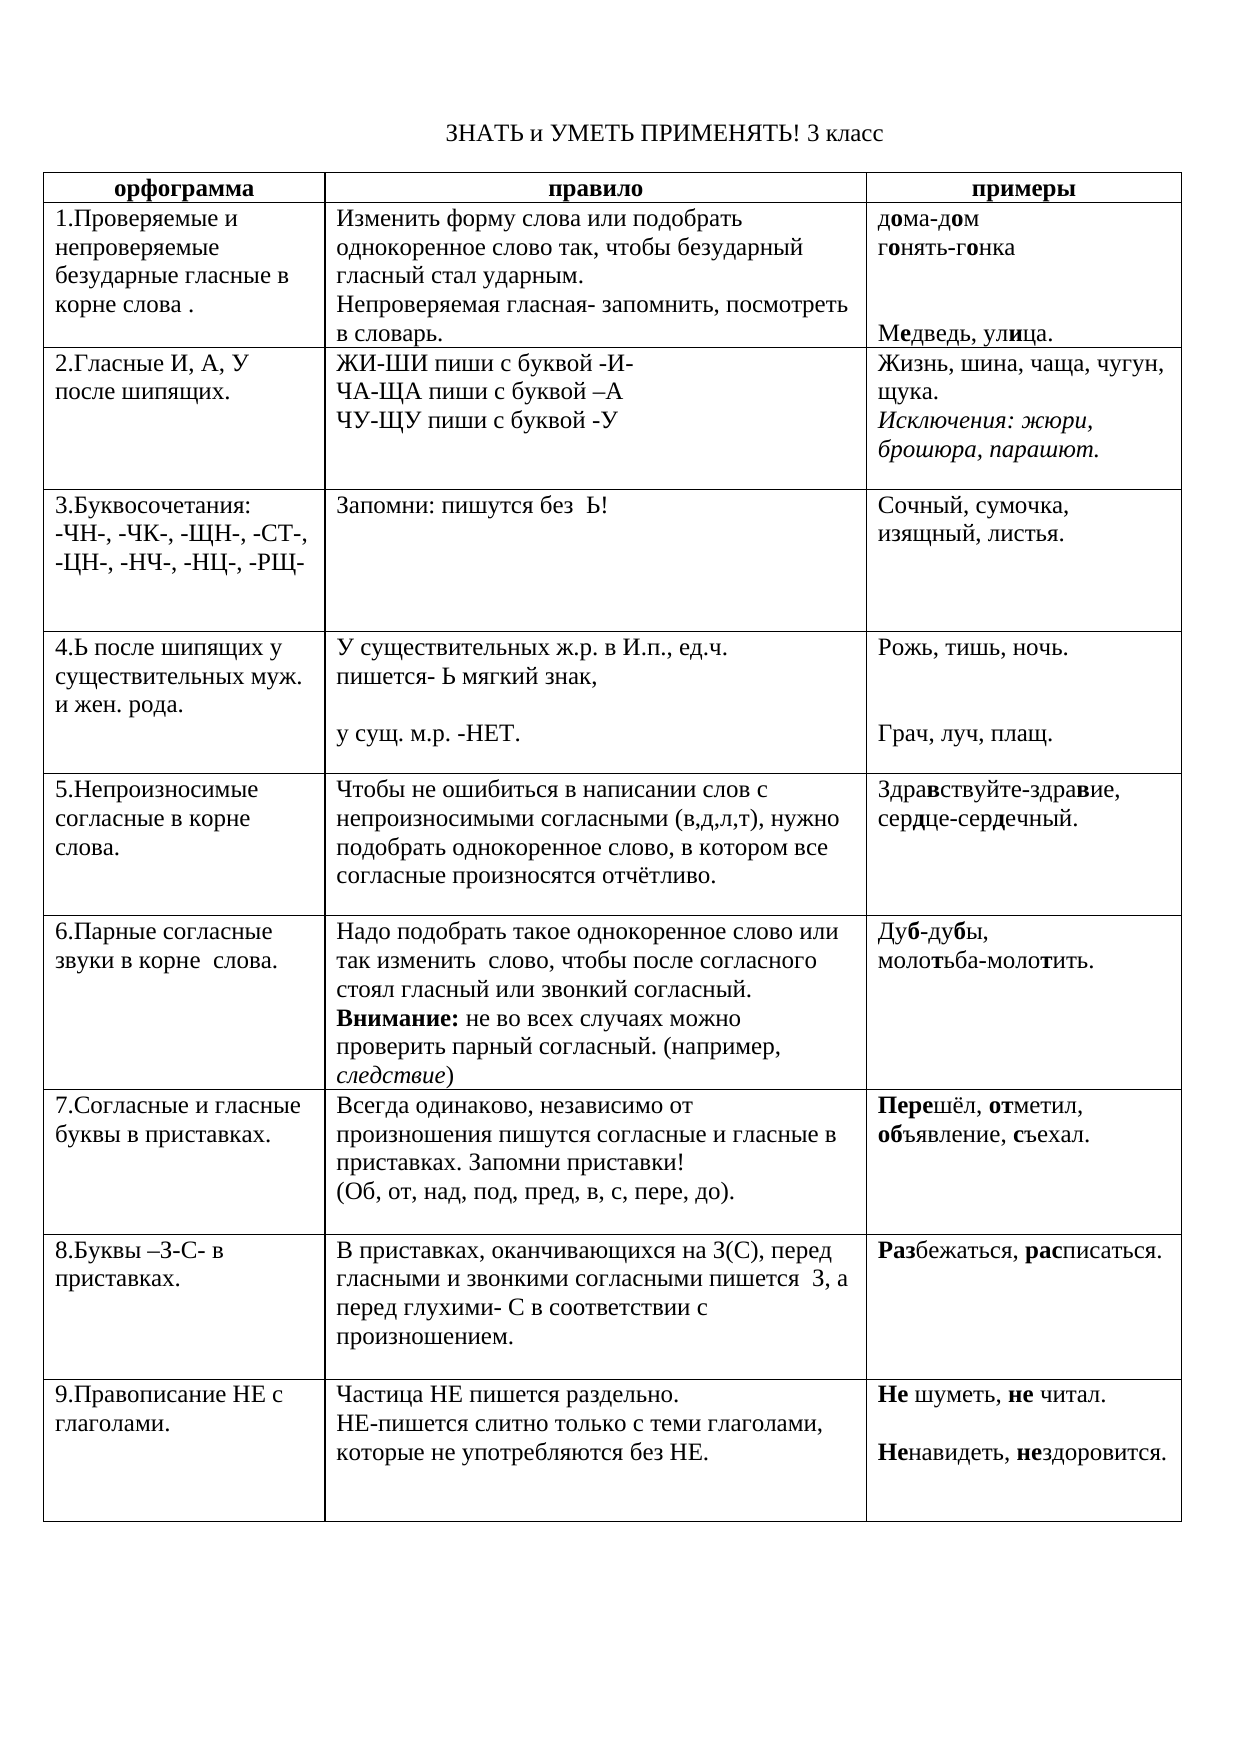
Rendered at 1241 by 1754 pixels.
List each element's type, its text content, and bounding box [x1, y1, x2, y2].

table_cell Перешёл, отметил, объявление, съехал. [867, 1090, 1181, 1234]
table_cell Всегда одинаково, независимо от произношения пишутся согласные и гласные в приставках. Запомни приставки! (Об, от, над, под, пред, в, с, пере, до). [326, 1090, 866, 1234]
table_cell Не шуметь, не читал. Ненавидеть, нездоровится. [867, 1380, 1181, 1521]
table_cell 8.Буквы –З-С- в приставках. [44, 1235, 324, 1378]
table_cell Здравствуйте-здравие, сердце-сердечный. [867, 774, 1181, 915]
table_cell Сочный, сумочка, изящный, листья. [867, 490, 1181, 631]
table_cell 4.Ь после шипящих у существительных муж. и жен. рода. [44, 632, 324, 773]
table_cell Жизнь, шина, чаща, чугун, щука. Исключения: жюри, брошюра, парашют. [867, 348, 1181, 489]
table_cell 2.Гласные И, А, У после шипящих. [44, 348, 324, 489]
table_cell ЖИ-ШИ пиши с буквой -И- ЧА-ЩА пиши с буквой –А ЧУ-ЩУ пиши с буквой -У [326, 348, 866, 489]
table_cell Надо подобрать такое однокоренное слово или так изменить слово, чтобы после согласного стоял гласный или звонкий согласный. Внимание: не во всех случаях можно проверить парный согласный. (например, следствие) [326, 916, 866, 1089]
table_header правило [326, 173, 866, 202]
table_cell Частица НЕ пишется раздельно. НЕ-пишется слитно только с теми глаголами, которые не употребляются без НЕ. [326, 1380, 866, 1521]
table_cell 9.Правописание НЕ с глаголами. [44, 1380, 324, 1521]
table_cell 6.Парные согласные звуки в корне слова. [44, 916, 324, 1089]
table_cell 1.Проверяемые и непроверяемые безударные гласные в корне слова . [44, 203, 324, 347]
table_cell Чтобы не ошибиться в написании слов с непроизносимыми согласными (в,д,л,т), нужно подобрать однокоренное слово, в котором все согласные произносятся отчётливо. [326, 774, 866, 915]
table_cell В приставках, оканчивающихся на З(С), перед гласными и звонкими согласными пишется З, а перед глухими- С в соответствии с произношением. [326, 1235, 866, 1378]
table_cell Разбежаться, расписаться. [867, 1235, 1181, 1378]
table_cell Дуб-дубы, молотьба-молотить. [867, 916, 1181, 1089]
table_cell 7.Согласные и гласные буквы в приставках. [44, 1090, 324, 1234]
table_cell 5.Непроизносимые согласные в корне слова. [44, 774, 324, 915]
table_cell дома-дом гонять-гонка Медведь, улица. [867, 203, 1181, 347]
table_cell У существительных ж.р. в И.п., ед.ч. пишется- Ь мягкий знак, у сущ. м.р. -НЕТ. [326, 632, 866, 773]
table_cell Рожь, тишь, ночь. Грач, луч, плащ. [867, 632, 1181, 773]
table_cell Изменить форму слова или подобрать однокоренное слово так, чтобы безударный гласный стал ударным. Непроверяемая гласная- запомнить, посмотреть в словарь. [326, 203, 866, 347]
text ЗНАТЬ и УМЕТЬ ПРИМЕНЯТЬ! 3 класс [177, 118, 1152, 147]
table_cell Запомни: пишутся без Ь! [326, 490, 866, 631]
table_header орфограмма [44, 173, 324, 202]
table_cell 3.Буквосочетания: -ЧН-, -ЧК-, -ЩН-, -СТ-, -ЦН-, -НЧ-, -НЦ-, -РЩ- [44, 490, 324, 631]
table_header примеры [867, 173, 1181, 202]
